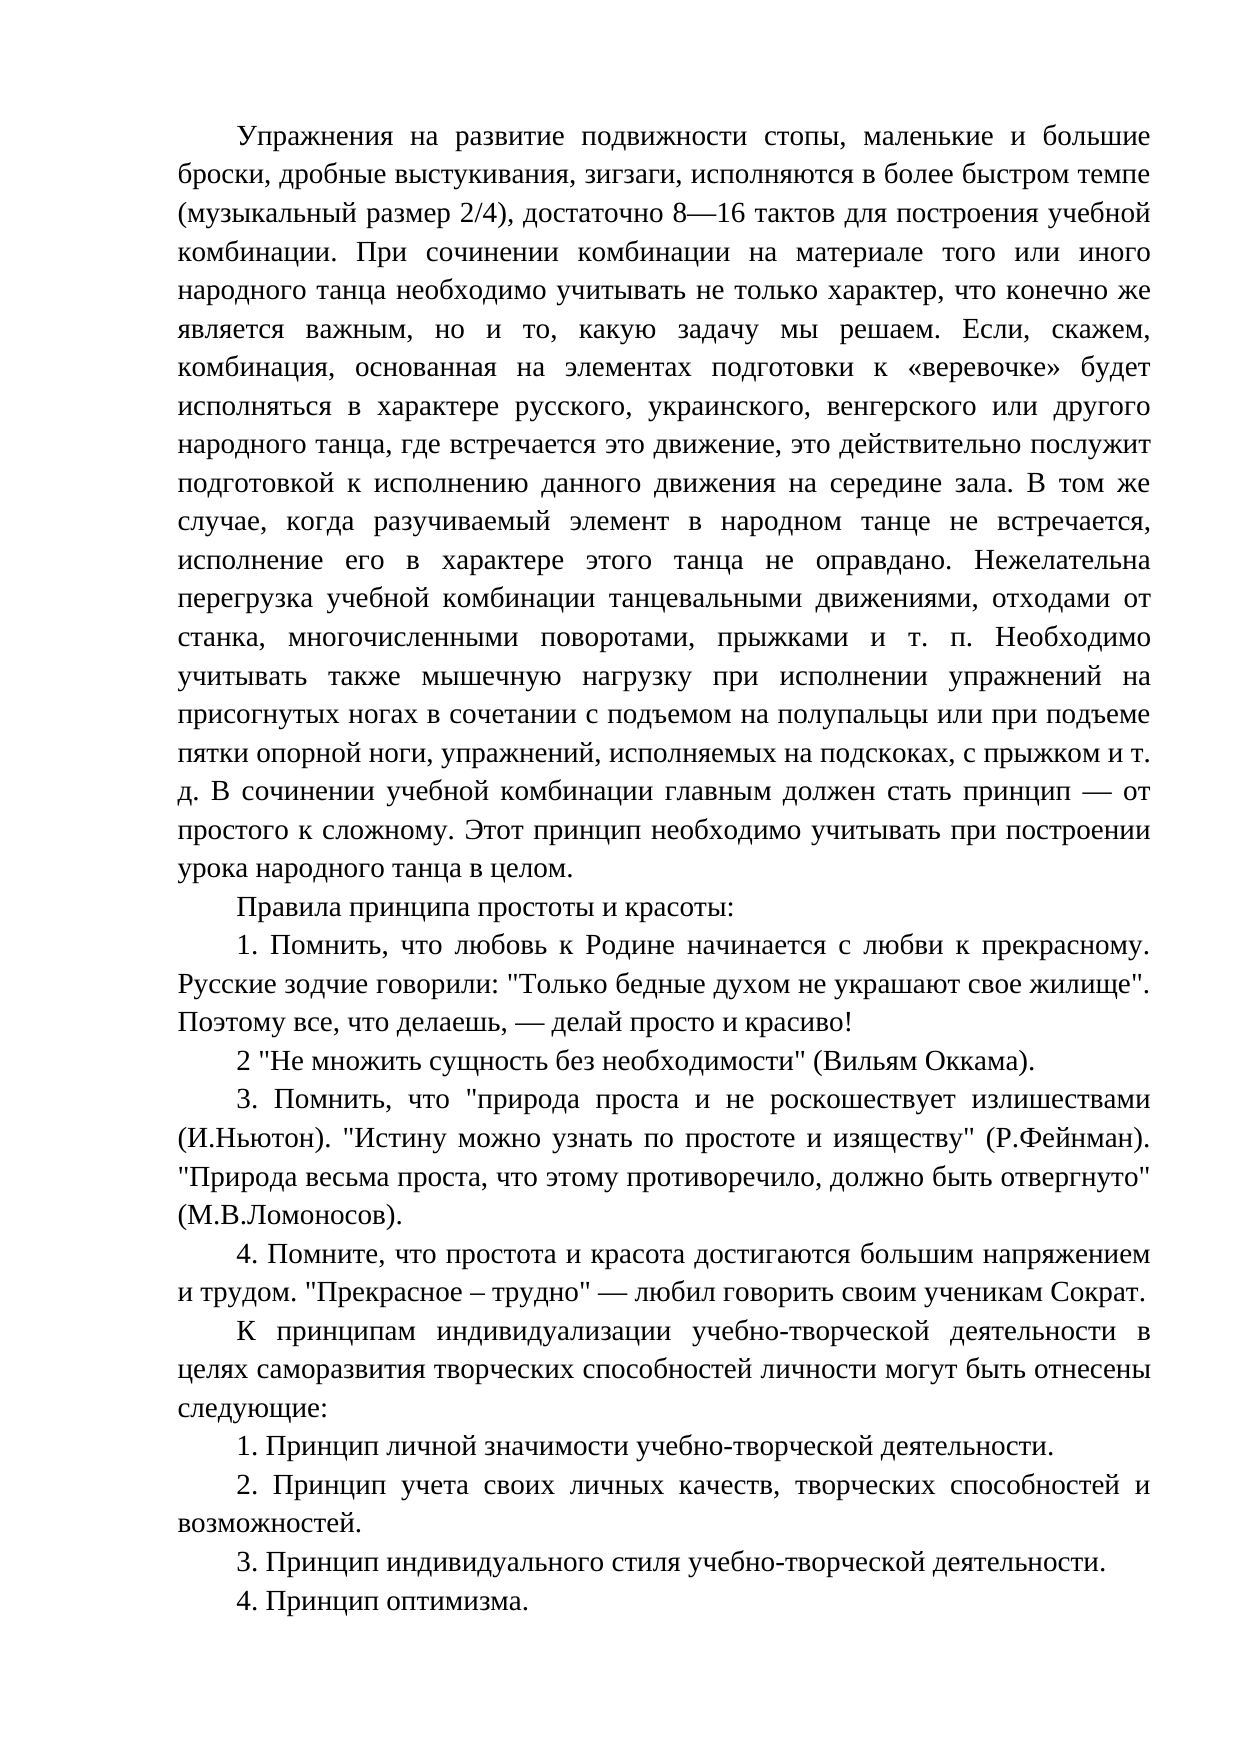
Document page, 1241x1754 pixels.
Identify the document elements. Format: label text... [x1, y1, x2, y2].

text Правила принципа простоты и красоты: [177, 889, 1152, 922]
text 3. Помнить, что "природа проста и не роскошествует излишествами (И.Ньютон). "Истину можно узнать по простоте и изяществу" (Р.Фейнман). "Природа весьма проста, что этому противоречило, должно быть отвергнуто" (М.В.Ломоносов). [177, 1082, 1152, 1231]
text К принципам индивидуализации учебно-творческой деятельности в целях саморазвития творческих способностей личности могут быть отнесены следующие: [177, 1313, 1152, 1423]
text 1. Помнить, что любовь к Родине начинается с любви к прекрасному. Русские зодчие говорили: "Только бедные духом не украшают свое жилище". Поэтому все, что делаешь, — делай просто и красиво! [177, 927, 1152, 1038]
text Упражнения на развитие подвижности стопы, маленькие и большие броски, дробные выстукивания, зигзаги, исполняются в более быстром темпе (музыкальный размер 2/4), достаточно 8—16 тактов для построения учебной комбинации. При сочинении комбинации на материале того или иного народного танца необходимо учитывать не только характер, что конечно же является важным, но и то, какую задачу мы решаем. Если, скажем, комбинация, основанная на элементах подготовки к «веревочке» будет исполняться в характере русского, украинского, венгерского или другого народного танца, где встречается это движение, это действительно послужит подготовкой к исполнению данного движения на середине зала. В том же случае, когда разучиваемый элемент в народном танце не встречается, исполнение его в характере этого танца не оправдано. Нежелательна перегрузка учебной комбинации танцевальными движениями, отходами от станка, многочисленными поворотами, прыжками и т. п. Необходимо учитывать также мышечную нагрузку при исполнении упражнений на присогнутых ногах в сочетании с подъемом на полупальцы или при подъеме пятки опорной ноги, упражнений, исполняемых на подскоках, с прыжком и т. д. В сочинении учебной комбинации главным должен стать принцип — от простого к сложному. Этот принцип необходимо учитывать при построении урока народного танца в целом. [177, 118, 1152, 884]
text 4. Помните, что простота и красота достигаются большим напряжением и трудом. "Прекрасное – трудно" — любил говорить своим ученикам Сократ. [177, 1236, 1152, 1308]
text 4. Принцип оптимизма. [177, 1583, 1152, 1616]
text 3. Принцип индивидуального стиля учебно-творческой деятельности. [177, 1544, 1152, 1578]
text 1. Принцип личной значимости учебно-творческой деятельности. [177, 1428, 1152, 1462]
text 2. Принцип учета своих личных качеств, творческих способностей и возможностей. [177, 1467, 1152, 1539]
text 2 "Не множить сущность без необходимости" (Вильям Оккама). [177, 1043, 1152, 1077]
